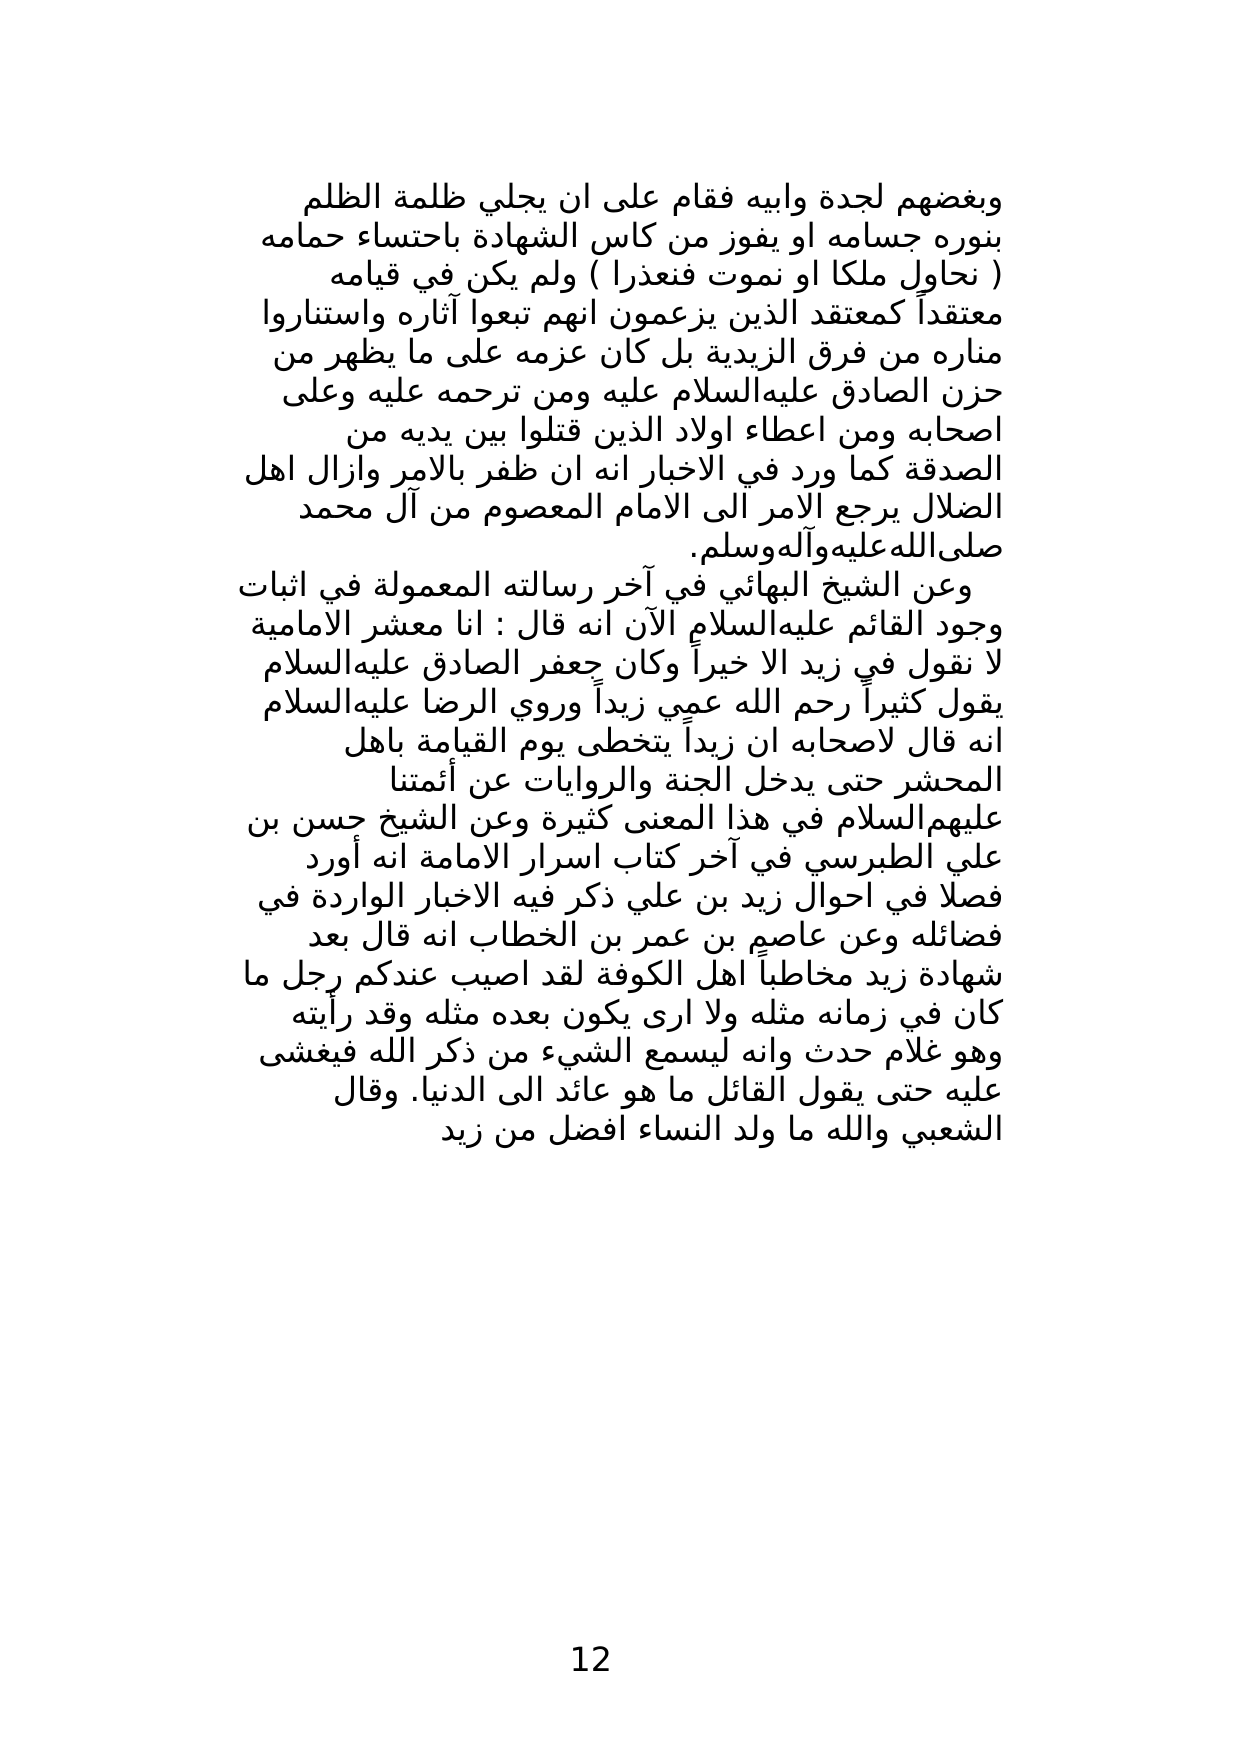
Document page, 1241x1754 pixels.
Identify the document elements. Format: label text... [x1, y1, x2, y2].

text وعن الشيخ البهائي في آخر رسالته المعمولة في اثبات وجود القائم عليه‌السلام الآن انه قال : انا معشر الامامية لا نقول في زيد الا خيراً وكان جعفر الصادق عليه‌السلام يقول كثيراً رحم الله عمي زيداً وروي الرضا عليه‌السلام انه قال لاصحابه ان زيداً يتخطى يوم القيامة باهل المحشر حتى يدخل الجنة والروايات عن أئمتنا عليهم‌السلام في هذا المعنى كثيرة وعن الشيخ حسن بن علي الطبرسي في آخر كتاب اسرار الامامة انه أورد فصلا في احوال زيد بن علي ذكر فيه الاخبار الواردة في فضائله وعن عاصم بن عمر بن الخطاب انه قال بعد شهادة زيد مخاطباً اهل الكوفة لقد اصيب عندكم رجل ما كان في زمانه مثله ولا ارى يكون بعده مثله وقد رأيته وهو غلام حدث وانه ليسمع الشيء من ذكر الله فيغشى عليه حتى يقول القائل ما هو عائد الى الدنيا. وقال الشعبي والله ما ولد النساء افضل من زيد [236, 566, 1004, 1148]
text وبغضهم لجدة وابيه فقام على ان يجلي ظلمة الظلم بنوره جسامه او يفوز من كاس الشهادة باحتساء حمامه ( نحاول ملكا او نموت فنعذرا ) ولم يكن في قيامه معتقداً كمعتقد الذين يزعمون انهم تبعوا آثاره واستناروا مناره من فرق الزيدية بل كان عزمه على ما يظهر من حزن الصادق عليه‌السلام عليه ومن ترحمه عليه وعلى اصحابه ومن اعطاء اولاد الذين قتلوا بين يديه من الصدقة كما ورد في الاخبار انه ان ظفر بالامر وازال اهل الضلال يرجع الامر الى الامام المعصوم من آل محمد صلى‌الله‌عليه‌وآله‌وسلم. [236, 177, 1004, 566]
